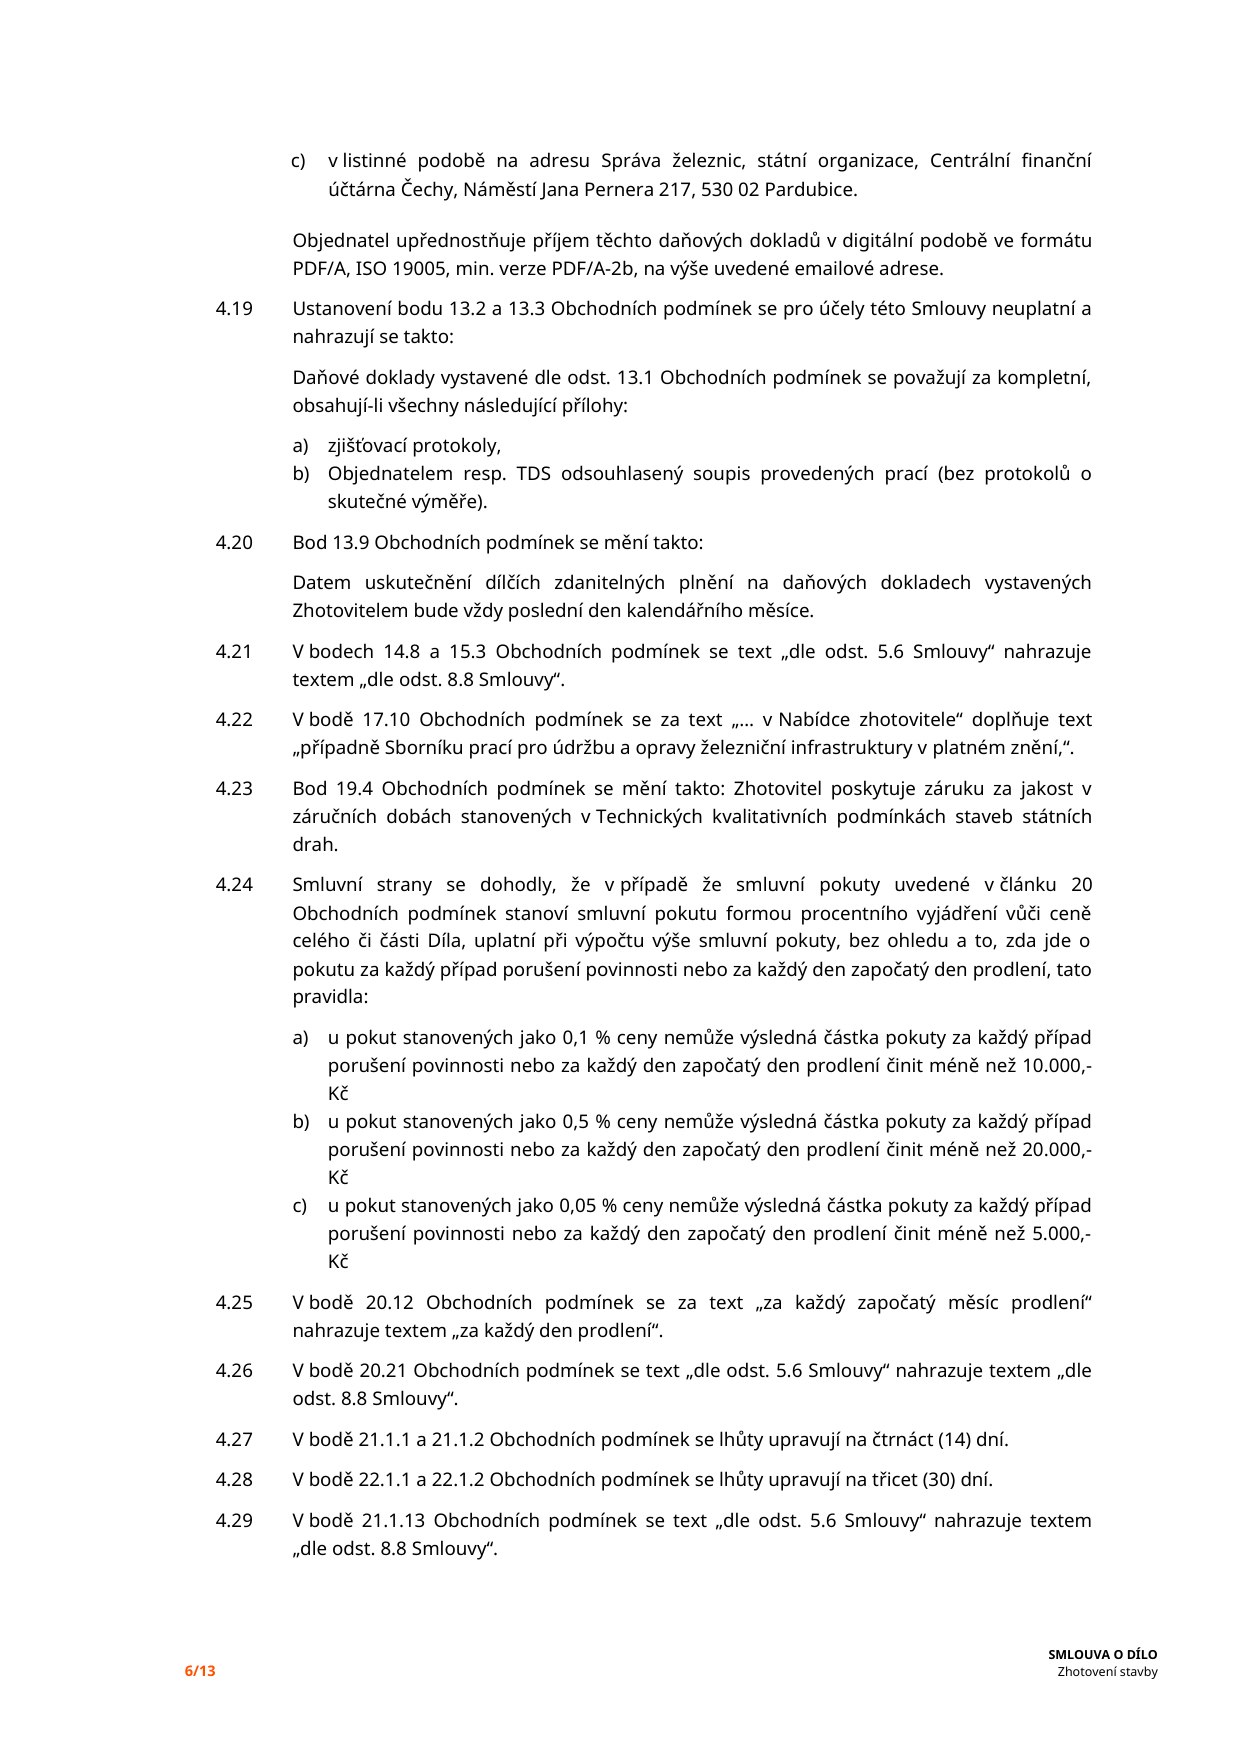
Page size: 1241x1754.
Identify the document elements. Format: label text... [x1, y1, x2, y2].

list Datem uskutečnění dílčích zdanitelných plnění na daňových dokladech vystavených Zhotovitelem bude vždy poslední den kalendářního měsíce. [292, 569, 1093, 623]
text V bodě 21.1.1 a 21.1.2 Obchodních podmínek se lhůty upravují na čtrnáct (14) dní. [216, 1426, 1093, 1452]
text V bodě 20.21 Obchodních podmínek se text „dle odst. 5.6 Smlouvy“ nahrazuje textem „dle odst. 8.8 Smlouvy“. [216, 1358, 1093, 1411]
text Smluvní strany se dohodly, že v případě že smluvní pokuty uvedené v článku 20 Obchodních podmínek stanoví smluvní pokutu formou procentního vyjádření vůči ceně celého či části Díla, uplatní při výpočtu výše smluvní pokuty, bez ohledu a to, zda jde o pokutu za každý případ porušení povinnosti nebo za každý den započatý den prodlení, tato pravidla: [216, 872, 1093, 1009]
list Objednatelem resp. TDS odsouhlasený soupis provedených prací (bez protokolů o skutečné výměře). [292, 461, 1093, 514]
text V bodě 17.10 Obchodních podmínek se za text „… v Nabídce zhotovitele“ doplňuje text „případně Sborníku prací pro údržbu a opravy železniční infrastruktury v platném znění,“. [216, 707, 1093, 760]
text Daňové doklady vystavené dle odst. 13.1 Obchodních podmínek se považují za kompletní, obsahují-li všechny následující přílohy: [292, 364, 1093, 417]
text V bodě 20.12 Obchodních podmínek se za text „za každý započatý měsíc prodlení“ nahrazuje textem „za každý den prodlení“. [216, 1289, 1093, 1343]
list zjišťovací protokoly, [292, 432, 1093, 458]
list V bodech 14.8 a 15.3 Obchodních podmínek se text „dle odst. 5.6 Smlouvy“ nahrazuje textem „dle odst. 8.8 Smlouvy“. [216, 638, 1093, 692]
text Bod 13.9 Obchodních podmínek se mění takto: [216, 529, 1093, 554]
list Ustanovení bodu 13.2 a 13.3 Obchodních podmínek se pro účely této Smlouvy neuplatní a nahrazují se takto: [216, 295, 1093, 349]
text u pokut stanovených jako 0,05 % ceny nemůže výsledná částka pokuty za každý případ porušení povinnosti nebo za každý den započatý den prodlení činit méně než 5.000,- Kč [292, 1192, 1093, 1274]
text Bod 19.4 Obchodních podmínek se mění takto: Zhotovitel poskytuje záruku za jakost v záručních dobách stanovených v Technických kvalitativních podmínkách staveb státních drah. [216, 775, 1093, 857]
text V bodě 22.1.1 a 22.1.2 Obchodních podmínek se lhůty upravují na třicet (30) dní. [216, 1467, 1093, 1492]
text u pokut stanovených jako 0,5 % ceny nemůže výsledná částka pokuty za každý případ porušení povinnosti nebo za každý den započatý den prodlení činit méně než 20.000,- Kč [292, 1108, 1093, 1190]
list Objednatel upřednostňuje příjem těchto daňových dokladů v digitální podobě ve formátu PDF/A, ISO 19005, min. verze PDF/A-2b, na výše uvedené emailové adrese. [292, 227, 1093, 280]
list u pokut stanovených jako 0,1 % ceny nemůže výsledná částka pokuty za každý případ porušení povinnosti nebo za každý den započatý den prodlení činit méně než 10.000,- Kč [292, 1024, 1093, 1106]
list v listinné podobě na adresu Správa železnic, státní organizace, Centrální finanční účtárna Čechy, Náměstí Jana Pernera 217, 530 02 Pardubice. [291, 147, 1093, 202]
text V bodě 21.1.13 Obchodních podmínek se text „dle odst. 5.6 Smlouvy“ nahrazuje textem „dle odst. 8.8 Smlouvy“. [216, 1507, 1093, 1561]
